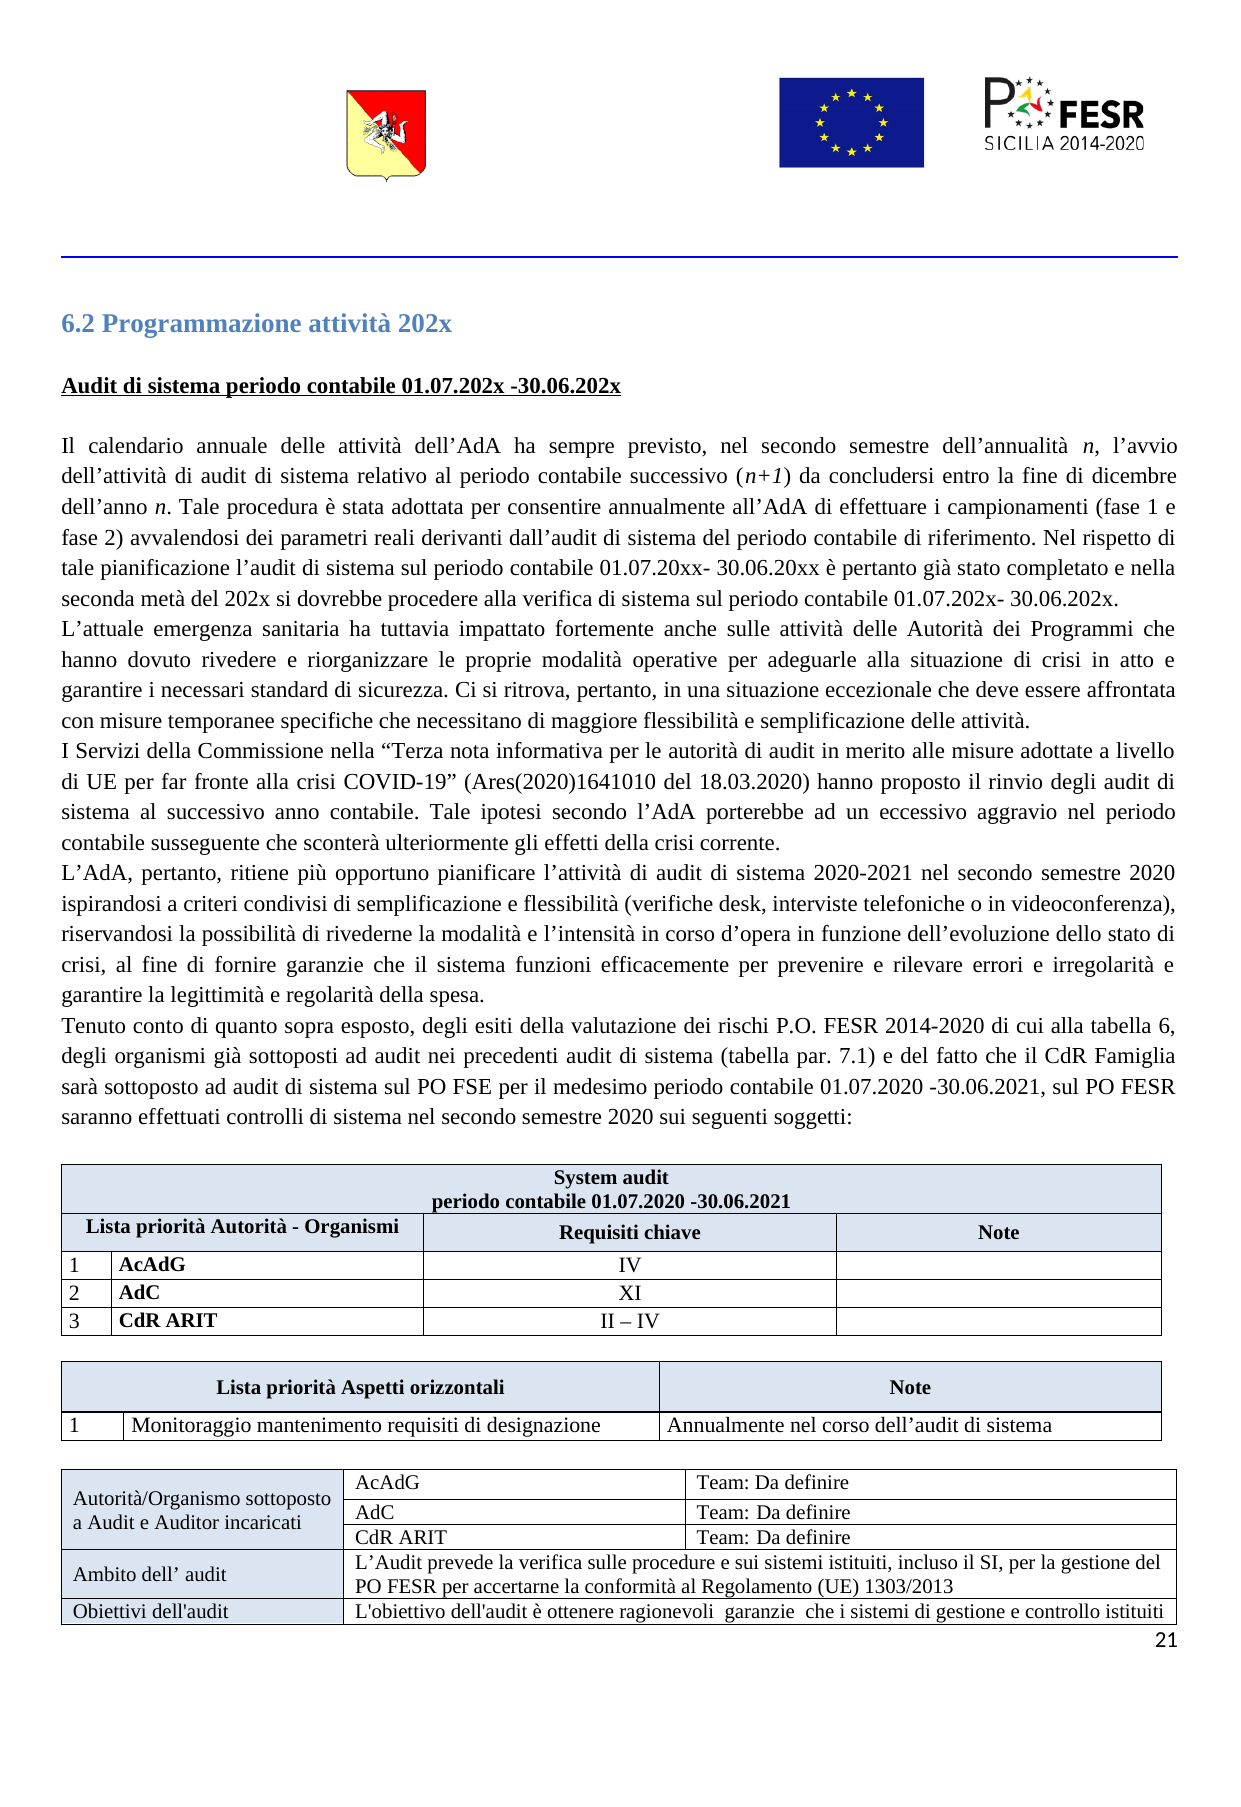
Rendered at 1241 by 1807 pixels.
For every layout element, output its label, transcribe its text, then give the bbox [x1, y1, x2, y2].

table_cell Annualmente nel corso dell’audit di sistema [660, 1413, 1161, 1439]
table_cell Note [837, 1214, 1161, 1251]
subtitle 6.2 Programmazione attività 202x [61, 307, 1178, 338]
table_cell Monitoraggio mantenimento requisiti di designazione [124, 1413, 659, 1439]
table_header Lista priorità Aspetti orizzontali [62, 1362, 659, 1411]
table_cell CdR ARIT [112, 1308, 423, 1335]
table_cell 3 [62, 1308, 111, 1335]
table_cell AcAdG [112, 1252, 423, 1279]
table_cell II – IV [424, 1308, 836, 1335]
text I Servizi della Commissione nella “Terza nota informativa per le autorità di audit in merito alle misure adottate a livello di UE per far fronte alla crisi COVID-19” (Ares(2020)1641010 del 18.03.2020) hanno proposto il rinvio degli audit di sistema al successivo anno contabile. Tale ipotesi secondo l’AdA porterebbe ad un eccessivo aggravio nel periodo contabile susseguente che sconterà ulteriormente gli effetti della crisi corrente. [61, 733, 1178, 855]
text Audit di sistema periodo contabile 01.07.202x -30.06.202x [61, 368, 1178, 398]
table_cell Team: Da definire [686, 1525, 1176, 1549]
table_header AcAdG [344, 1470, 685, 1499]
table_cell XI [424, 1280, 836, 1307]
table_cell Lista priorità Autorità - Organismi [62, 1214, 423, 1251]
table_cell [837, 1308, 1161, 1335]
table_cell [837, 1280, 1161, 1307]
table_header System audit periodo contabile 01.07.2020 -30.06.2021 [62, 1165, 1161, 1213]
table_cell CdR ARIT [344, 1525, 685, 1549]
text Il calendario annuale delle attività dell’AdA ha sempre previsto, nel secondo semestre dell’annualità n, l’avvio dell’attività di audit di sistema relativo al periodo contabile successivo (n+1) da concludersi entro la fine di dicembre dell’anno n. Tale procedura è stata adottata per consentire annualmente all’AdA di effettuare i campionamenti (fase 1 e fase 2) avvalendosi dei parametri reali derivanti dall’audit di sistema del periodo contabile di riferimento. Nel rispetto di tale pianificazione l’audit di sistema sul periodo contabile 01.07.20xx- 30.06.20xx è pertanto già stato completato e nella seconda metà del 202x si dovrebbe procedere alla verifica di sistema sul periodo contabile 01.07.202x- 30.06.202x. [61, 428, 1178, 611]
picture [337, 81, 438, 189]
text L’attuale emergenza sanitaria ha tuttavia impattato fortemente anche sulle attività delle Autorità dei Programmi che hanno dovuto rivedere e riorganizzare le proprie modalità operative per adeguarle alla situazione di crisi in atto e garantire i necessari standard di sicurezza. Ci si ritrova, pertanto, in una situazione eccezionale che deve essere affrontata con misure temporanee specifiche che necessitano di maggiore flessibilità e semplificazione delle attività. [61, 611, 1178, 733]
table_cell 2 [62, 1280, 111, 1307]
text L’AdA, pertanto, ritiene più opportuno pianificare l’attività di audit di sistema 2020-2021 nel secondo semestre 2020 ispirandosi a criteri condivisi di semplificazione e flessibilità (verifiche desk, interviste telefoniche o in videoconferenza), riservandosi la possibilità di rivederne la modalità e l’intensità in corso d’opera in funzione dell’evoluzione dello stato di crisi, al fine di fornire garanzie che il sistema funzioni efficacemente per prevenire e rilevare errori e irregolarità e garantire la legittimità e regolarità della spesa. [61, 855, 1178, 1008]
table_header Team: Da definire [686, 1470, 1176, 1499]
table_cell AdC [112, 1280, 423, 1307]
table_header Note [660, 1362, 1161, 1411]
table_cell [837, 1252, 1161, 1279]
table_cell Requisiti chiave [424, 1214, 836, 1251]
table_cell IV [424, 1252, 836, 1279]
table_cell Obiettivi dell'audit [62, 1599, 343, 1623]
table_cell Ambito dell’ audit [62, 1550, 343, 1598]
picture [985, 76, 1144, 150]
table_cell 1 [62, 1413, 123, 1439]
text Tenuto conto di quanto sopra esposto, degli esiti della valutazione dei rischi P.O. FESR 2014-2020 di cui alla tabella 6, degli organismi già sottoposti ad audit nei precedenti audit di sistema (tabella par. 7.1) e del fatto che il CdR Famiglia sarà sottoposto ad audit di sistema sul PO FSE per il medesimo periodo contabile 01.07.2020 -30.06.2021, sul PO FESR saranno effettuati controlli di sistema nel secondo semestre 2020 sui seguenti soggetti: [61, 1008, 1178, 1130]
picture [776, 75, 927, 170]
table_header Autorità/Organismo sottoposto a Audit e Auditor incaricati [62, 1470, 343, 1549]
table_cell L’Audit prevede la verifica sulle procedure e sui sistemi istituiti, incluso il SI, per la gestione del PO FESR per accertarne la conformità al Regolamento (UE) 1303/2013 [344, 1550, 1176, 1598]
table_cell Team: Da definire [686, 1500, 1176, 1524]
table_cell 1 [62, 1252, 111, 1279]
table_cell AdC [344, 1500, 685, 1524]
